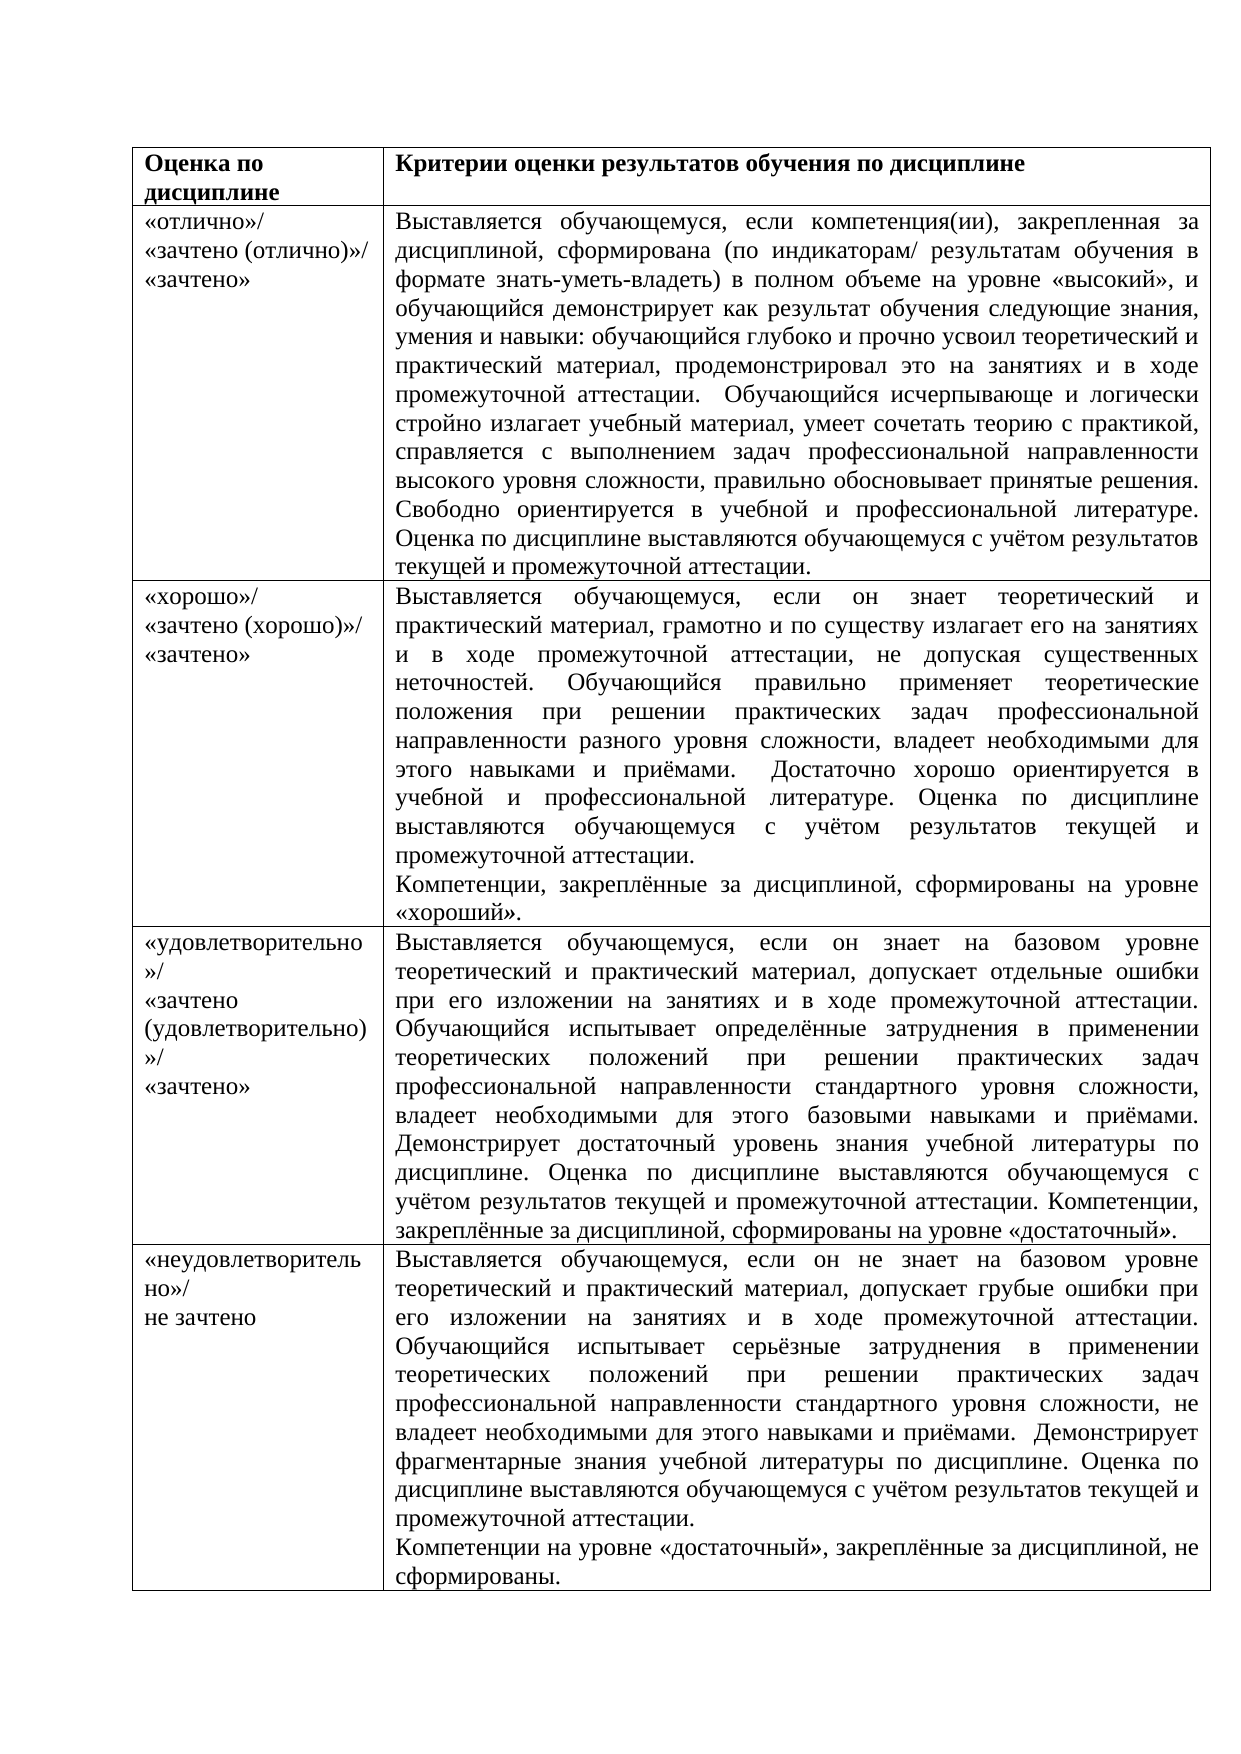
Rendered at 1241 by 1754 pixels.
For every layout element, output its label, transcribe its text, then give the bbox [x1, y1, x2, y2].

table_cell «отлично»/ «зачтено (отлично)»/ «зачтено» [133, 206, 383, 580]
table_cell Выставляется обучающемуся, если он знает на базовом уровне теоретический и практический материал, допускает отдельные ошибки при его изложении на занятиях и в ходе промежуточной аттестации. Обучающийся испытывает определённые затруднения в применении теоретических положений при решении практических задач профессиональной направленности стандартного уровня сложности, владеет необходимыми для этого базовыми навыками и приёмами. Демонстрирует достаточный уровень знания учебной литературы по дисциплине. Оценка по дисциплине выставляются обучающемуся с учётом результатов текущей и промежуточной аттестации. Компетенции, закреплённые за дисциплиной, сформированы на уровне «достаточный». [384, 927, 1210, 1243]
table_cell «хорошо»/ «зачтено (хорошо)»/ «зачтено» [133, 581, 383, 926]
table_header Критерии оценки результатов обучения по дисциплине [384, 148, 1210, 205]
table_cell Выставляется обучающемуся, если компетенция(ии), закрепленная за дисциплиной, сформирована (по индикаторам/ результатам обучения в формате знать-уметь-владеть) в полном объеме на уровне «высокий», и обучающийся демонстрирует как результат обучения следующие знания, умения и навыки: обучающийся глубоко и прочно усвоил теоретический и практический материал, продемонстрировал это на занятиях и в ходе промежуточной аттестации. Обучающийся исчерпывающе и логически стройно излагает учебный материал, умеет сочетать теорию с практикой, справляется с выполнением задач профессиональной направленности высокого уровня сложности, правильно обосновывает принятые решения. Свободно ориентируется в учебной и профессиональной литературе. Оценка по дисциплине выставляются обучающемуся с учётом результатов текущей и промежуточной аттестации. [384, 206, 1210, 580]
table_cell Выставляется обучающемуся, если он знает теоретический и практический материал, грамотно и по существу излагает его на занятиях и в ходе промежуточной аттестации, не допуская существенных неточностей. Обучающийся правильно применяет теоретические положения при решении практических задач профессиональной направленности разного уровня сложности, владеет необходимыми для этого навыками и приёмами. Достаточно хорошо ориентируется в учебной и профессиональной литературе. Оценка по дисциплине выставляются обучающемуся с учётом результатов текущей и промежуточной аттестации. Компетенции, закреплённые за дисциплиной, сформированы на уровне «хороший». [384, 581, 1210, 926]
table_header Оценка по дисциплине [133, 148, 383, 205]
table_cell «неудовлетворительно»/ не зачтено [133, 1245, 383, 1589]
table_cell «удовлетворительно»/ «зачтено (удовлетворительно)»/ «зачтено» [133, 927, 383, 1243]
table_cell Выставляется обучающемуся, если он не знает на базовом уровне теоретический и практический материал, допускает грубые ошибки при его изложении на занятиях и в ходе промежуточной аттестации. Обучающийся испытывает серьёзные затруднения в применении теоретических положений при решении практических задач профессиональной направленности стандартного уровня сложности, не владеет необходимыми для этого навыками и приёмами. Демонстрирует фрагментарные знания учебной литературы по дисциплине. Оценка по дисциплине выставляются обучающемуся с учётом результатов текущей и промежуточной аттестации. Компетенции на уровне «достаточный», закреплённые за дисциплиной, не сформированы. [384, 1245, 1210, 1589]
